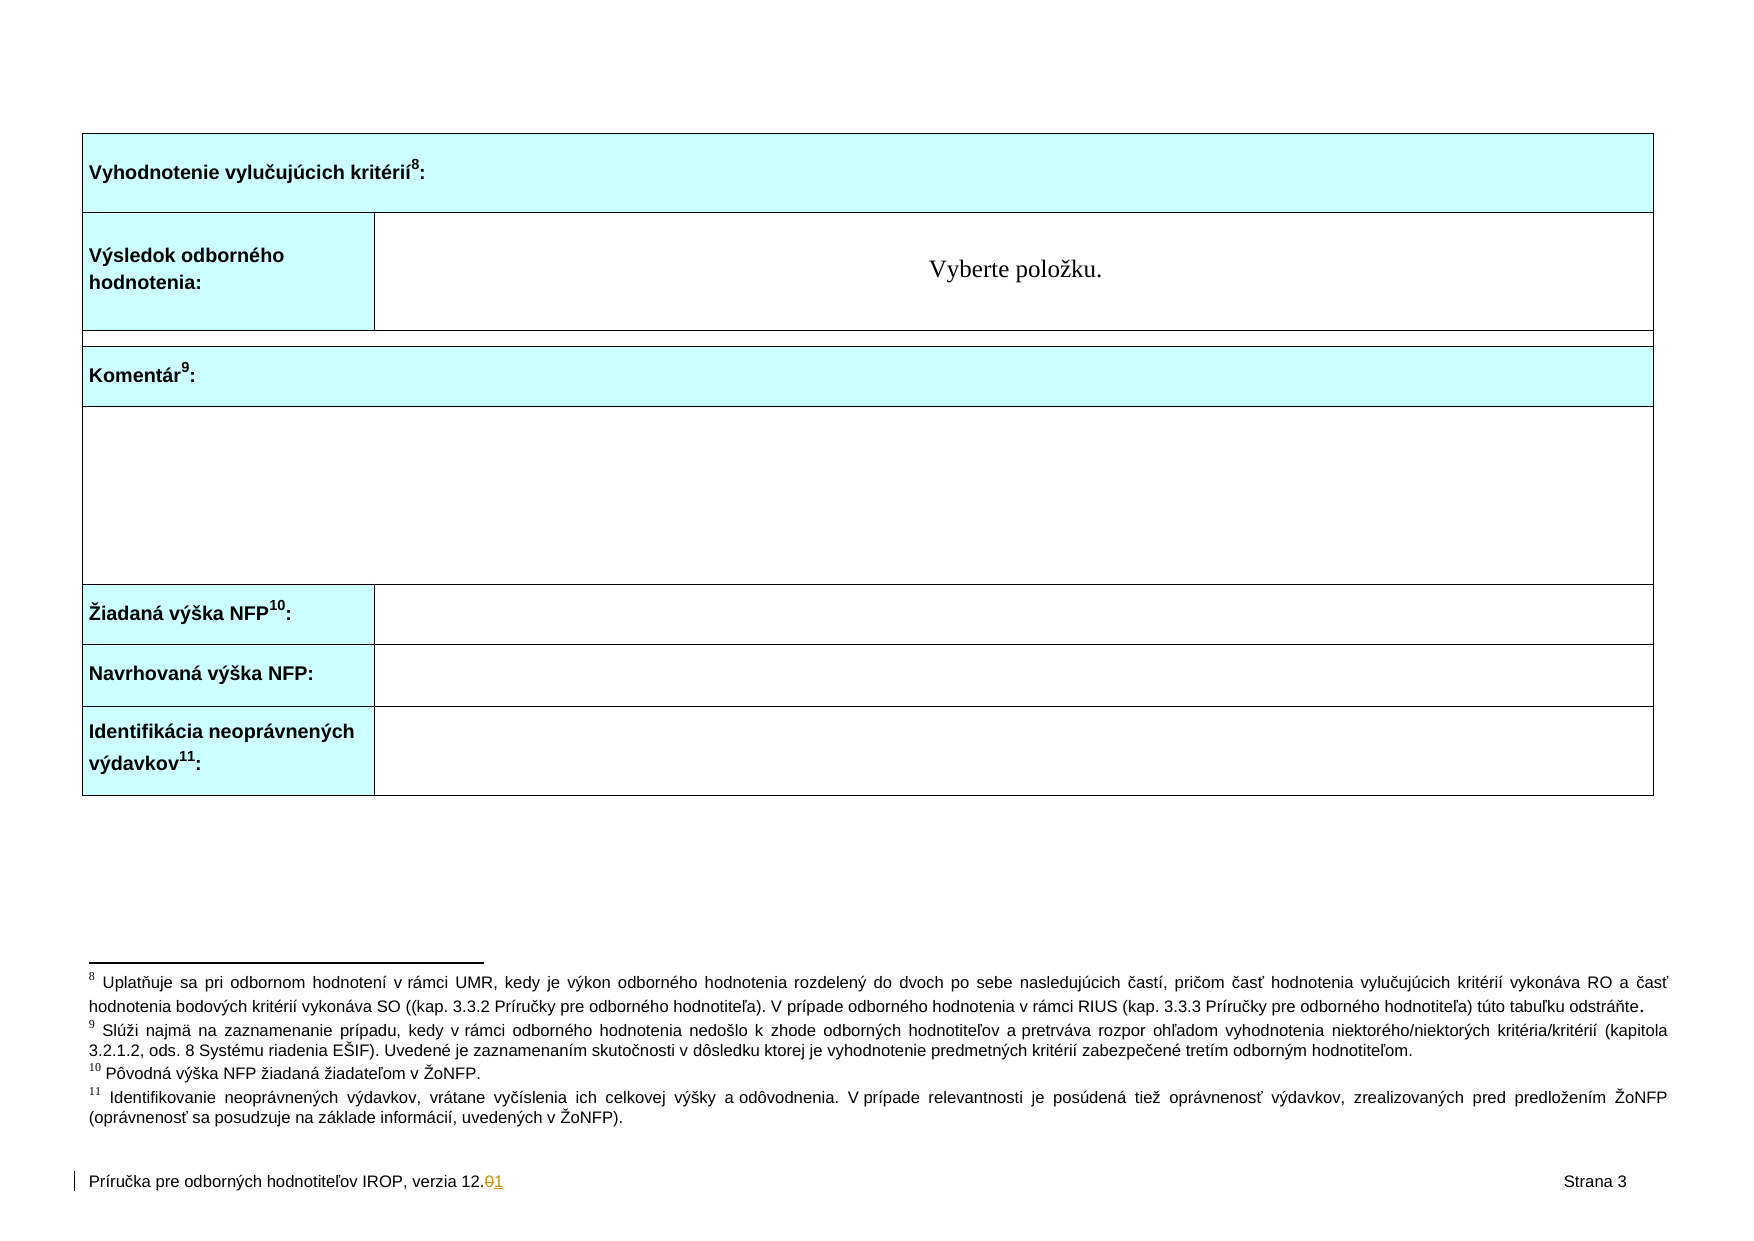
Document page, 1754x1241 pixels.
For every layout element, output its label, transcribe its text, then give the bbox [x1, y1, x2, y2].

table_cell [83, 407, 1653, 583]
table_cell Žiadaná výška NFP: [83, 585, 374, 644]
table_cell Výsledok odborného hodnotenia: [83, 213, 374, 330]
table_cell Navrhovaná výška NFP: [83, 645, 374, 706]
table_cell Komentár: [83, 347, 1653, 406]
table_cell [83, 331, 1653, 346]
table_cell [375, 645, 1653, 706]
table_cell [375, 707, 1653, 795]
table_cell Vyhodnotenie vylučujúcich kritérií: [83, 134, 1653, 212]
table_cell Identifikácia neoprávnených výdavkov: [83, 707, 374, 795]
table_cell [375, 585, 1653, 644]
